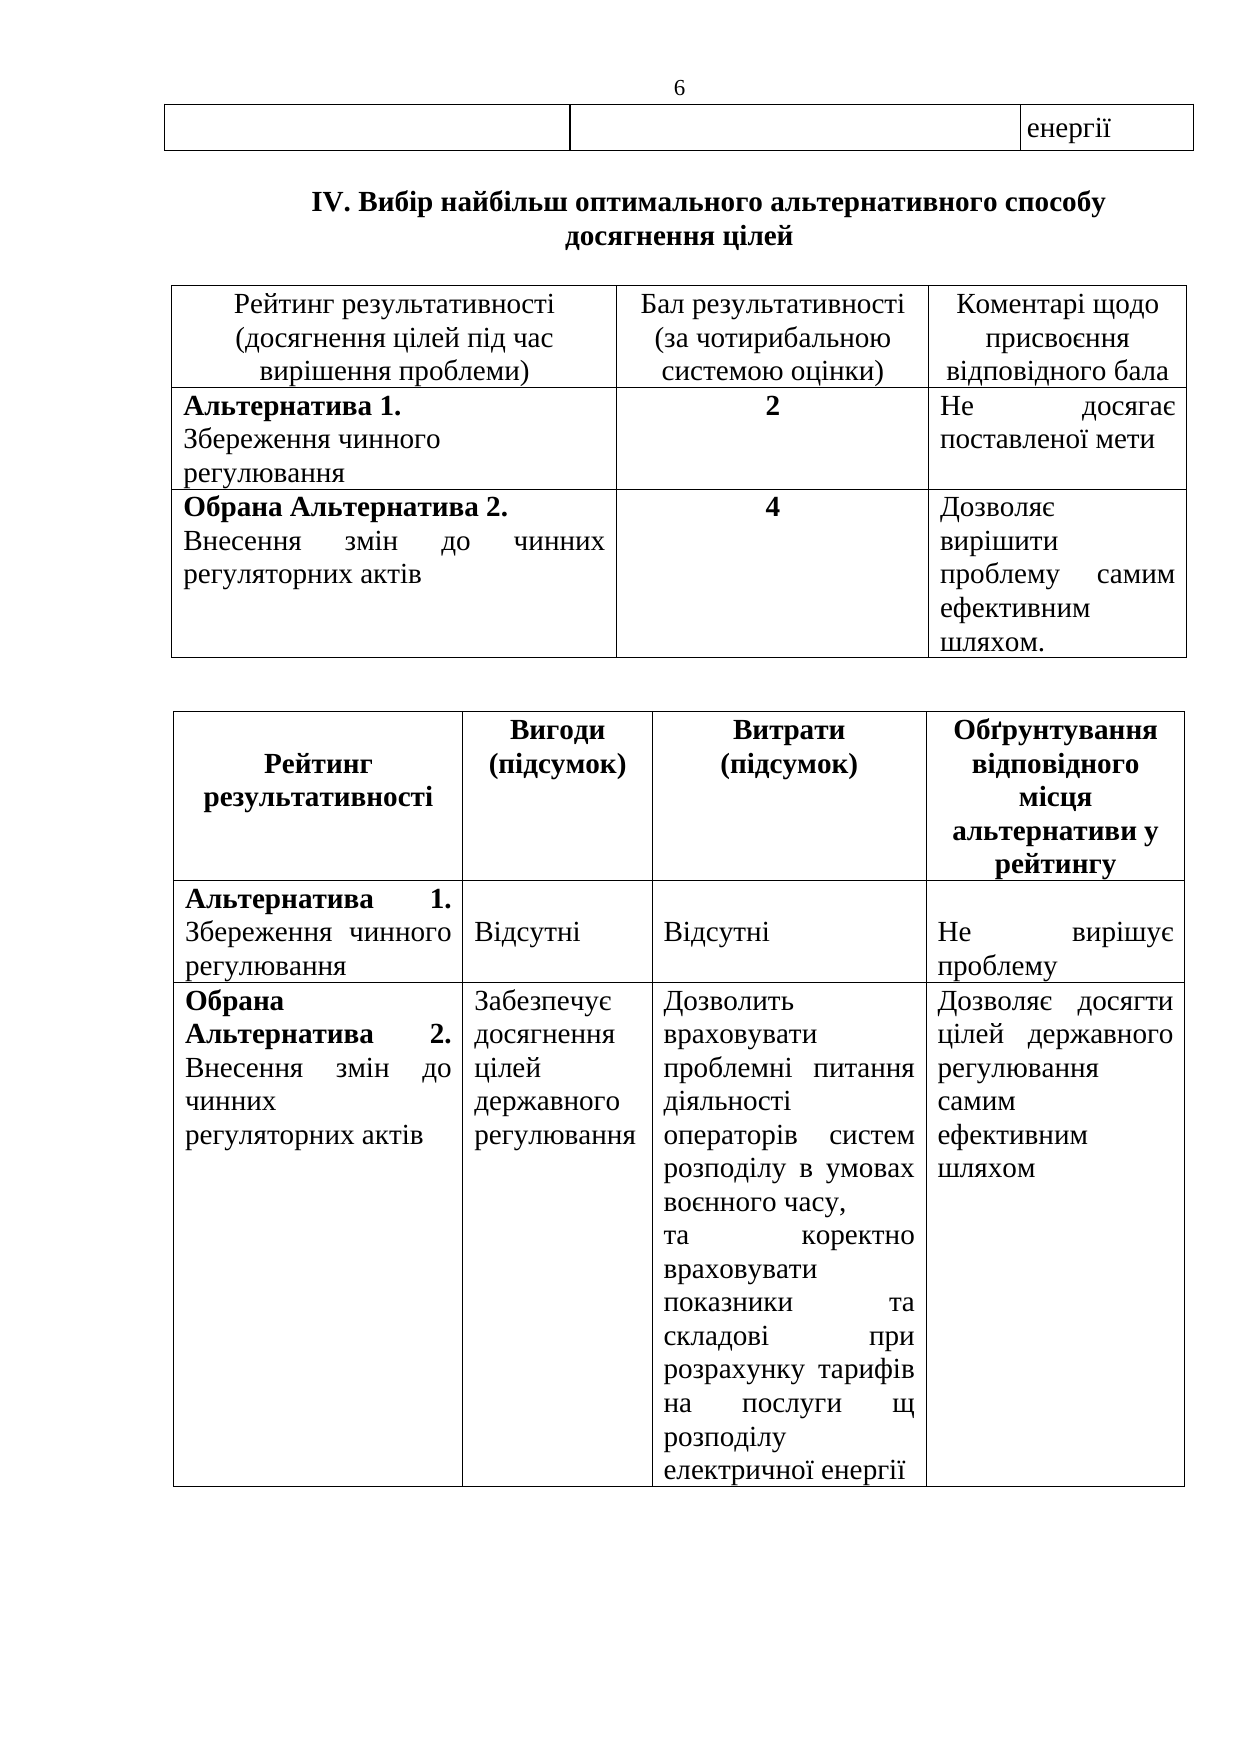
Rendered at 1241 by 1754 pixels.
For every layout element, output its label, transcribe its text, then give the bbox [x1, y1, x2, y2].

table_cell Обрана Альтернатива 2. Внесення змін до чинних регуляторних актів [172, 490, 616, 657]
table_header Обґрунтування відповідного місця альтернативи у рейтингу [927, 712, 1184, 880]
table_cell Не вирішує проблему [927, 881, 1184, 982]
table_cell 4 [617, 490, 928, 657]
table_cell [165, 105, 569, 150]
table_header Рейтинг результативності [174, 712, 462, 880]
table_cell Відсутні [463, 881, 652, 982]
table_header Рейтинг результативності (досягнення цілей під час вирішення проблеми) [172, 286, 616, 387]
table_cell Відсутні [653, 881, 926, 982]
table_cell Обрана Альтернатива 2. Внесення змін до чинних регуляторних актів [174, 983, 462, 1486]
table_header Бал результативності (за чотирибальною системою оцінки) [617, 286, 928, 387]
table_cell Дозволяє досягти цілей державного регулювання самим ефективним шляхом [927, 983, 1184, 1486]
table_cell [571, 105, 1020, 150]
table_cell Альтернатива 1. Збереження чинного регулювання [174, 881, 462, 982]
table_cell Альтернатива 1. Збереження чинного регулювання [172, 388, 616, 488]
table_cell Не досягає поставленої мети [929, 388, 1186, 488]
table_cell Дозволить враховувати проблемні питання діяльності операторів систем розподілу в умовах воєнного часу, та коректно враховувати показники та складові при розрахунку тарифів на послуги щ розподілу електричної енергії [653, 983, 926, 1486]
table_header Коментарі щодо присвоєння відповідного бала [929, 286, 1186, 387]
table_cell Забезпечує досягнення цілей державного регулювання [463, 983, 652, 1486]
table_cell Дозволяє вирішити проблему самим ефективним шляхом. [929, 490, 1186, 657]
table_header Витрати (підсумок) [653, 712, 926, 880]
table_header Вигоди (підсумок) [463, 712, 652, 880]
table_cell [1021, 105, 1193, 150]
table_cell 2 [617, 388, 928, 488]
text IV. Вибір найбільш оптимального альтернативного способу досягнення цілей [177, 184, 1181, 252]
